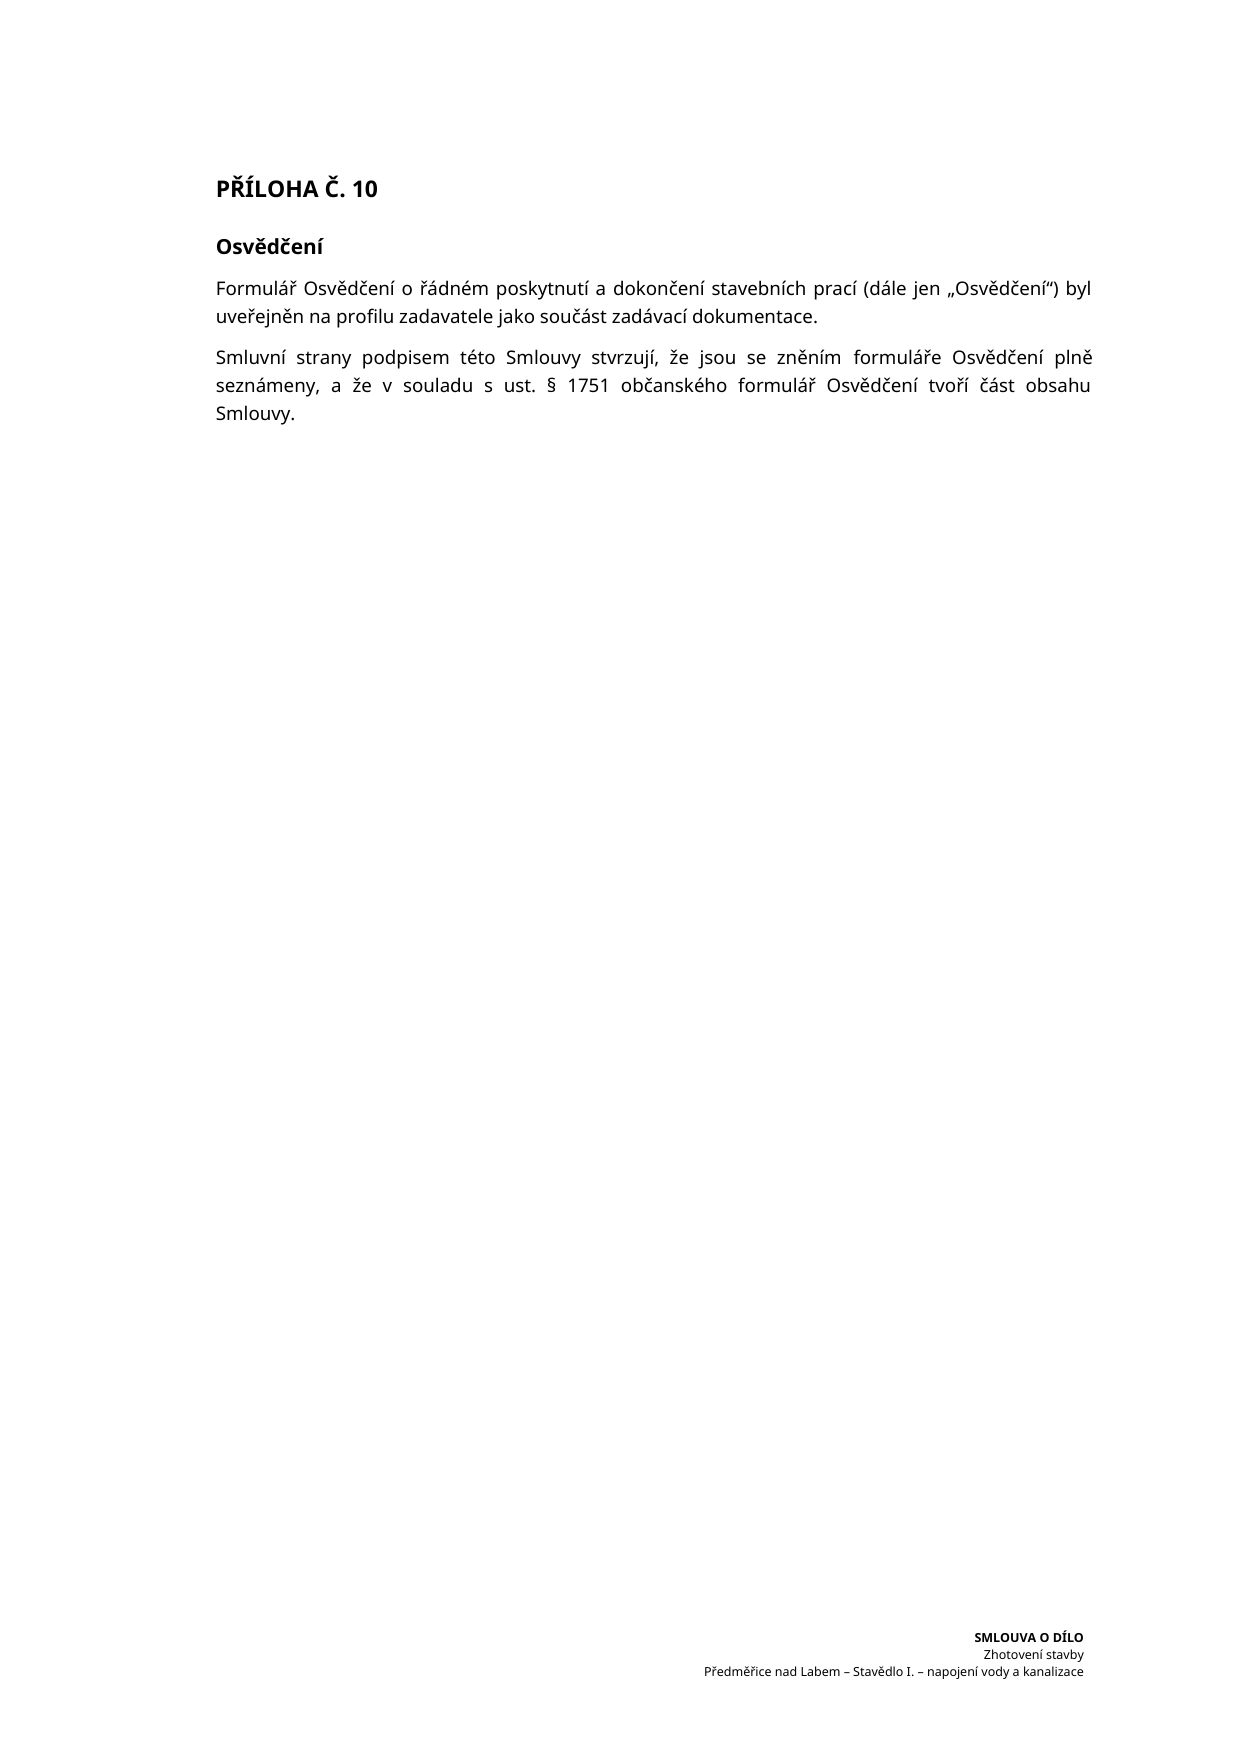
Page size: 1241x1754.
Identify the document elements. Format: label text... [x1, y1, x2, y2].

text Formulář Osvědčení o řádném poskytnutí a dokončení stavebních prací (dále jen „Osvědčení“) byl uveřejněn na profilu zadavatele jako součást zadávací dokumentace. [216, 276, 1093, 329]
text Osvědčení [216, 232, 1093, 260]
text Smluvní strany podpisem této Smlouvy stvrzují, že jsou se zněním formuláře Osvědčení plně seznámeny, a že v souladu s ust. § 1751 občanského formulář Osvědčení tvoří část obsahu Smlouvy. [216, 344, 1093, 426]
text Příloha č. 10 [216, 172, 1093, 204]
